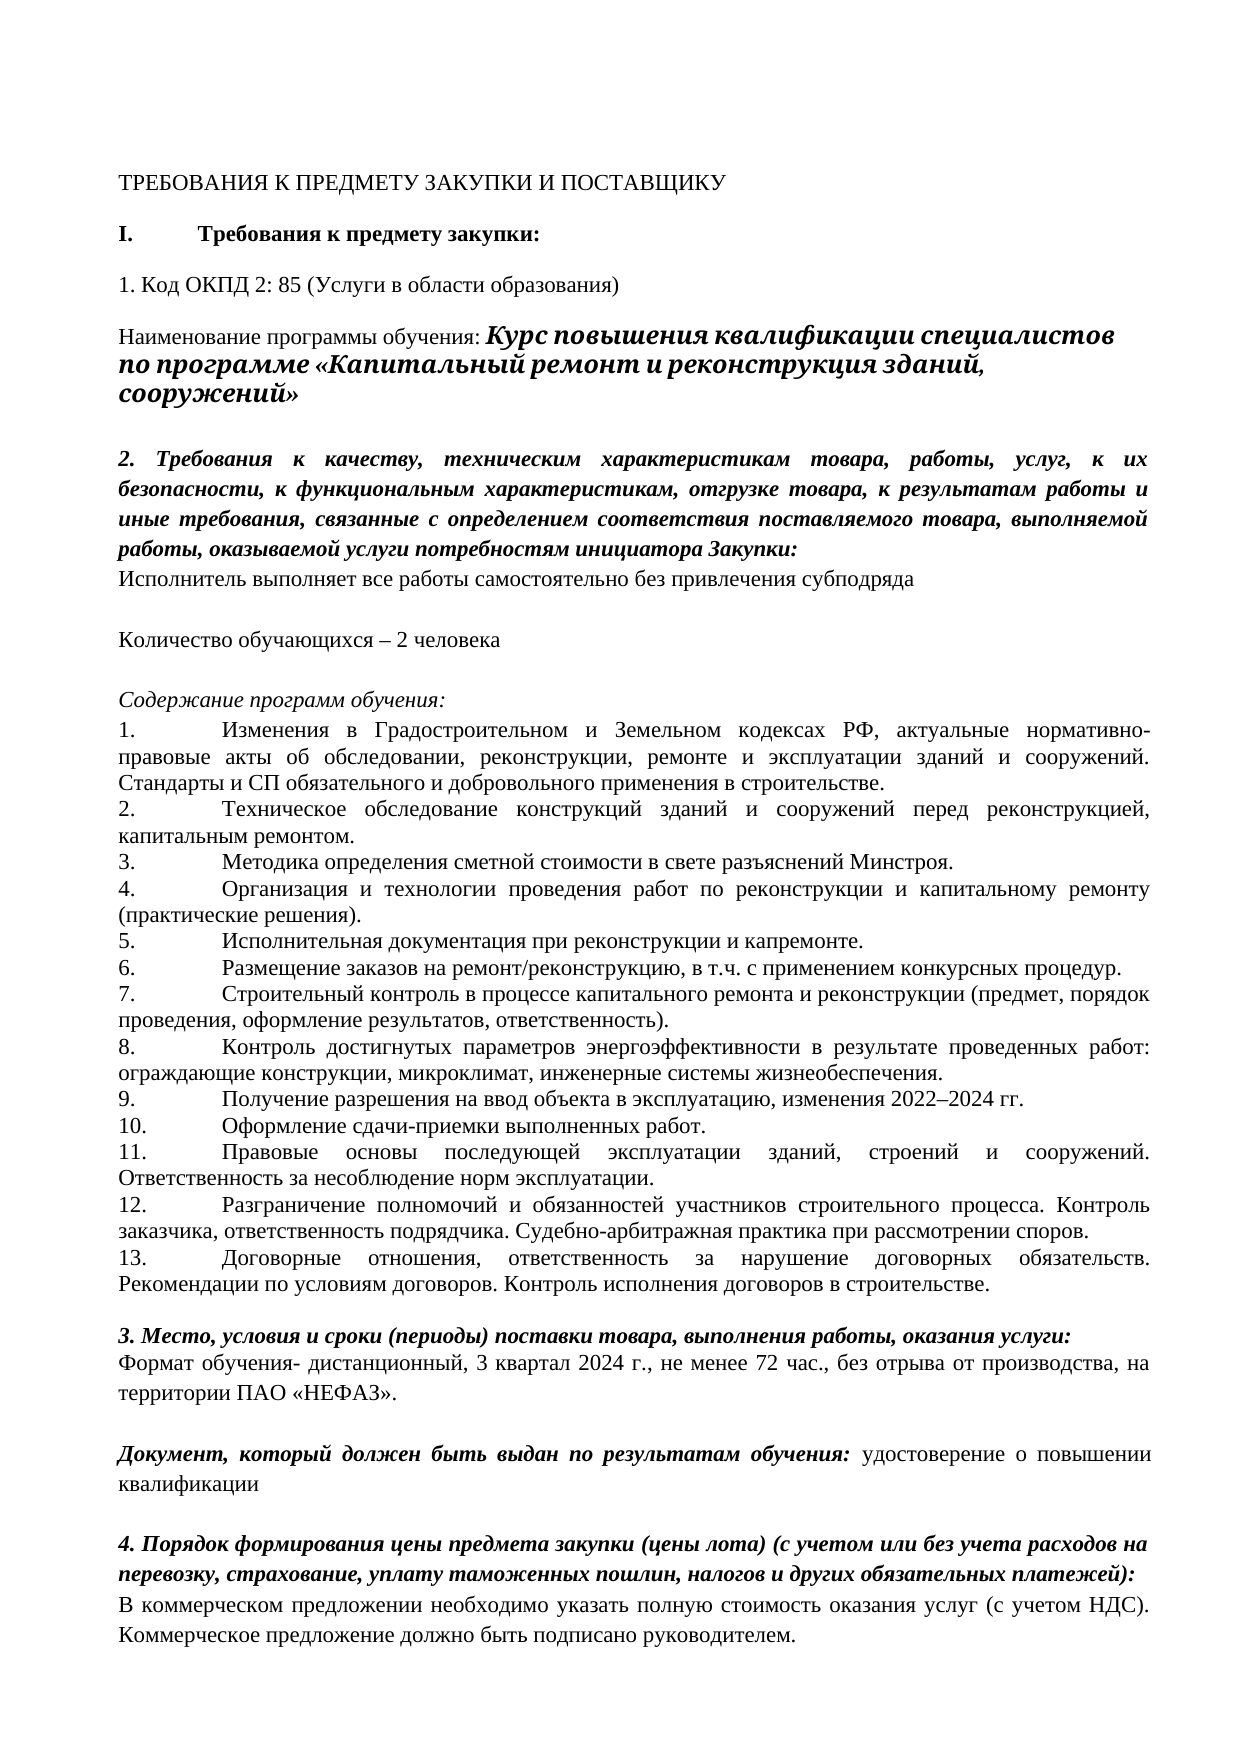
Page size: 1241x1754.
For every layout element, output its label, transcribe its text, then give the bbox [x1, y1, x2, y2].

list 11. Правовые основы последующей эксплуатации зданий, строений и сооружений. Ответственность за несоблюдение норм эксплуатации. [118, 1138, 1152, 1191]
list 8. Контроль достигнутых параметров энергоэффективности в результате проведенных работ: ограждающие конструкции, микроклимат, инженерные системы жизнеобеспечения. [118, 1033, 1152, 1085]
list 10. Оформление сдачи-приемки выполненных работ. [118, 1112, 1152, 1138]
list Требования к предмету закупки: [118, 220, 1152, 247]
list 7. Строительный контроль в процессе капитального ремонта и реконструкции (предмет, порядок проведения, оформление результатов, ответственность). [118, 980, 1152, 1033]
list 9. Получение разрешения на ввод объекта в эксплуатацию, изменения 2022–2024 гг. [118, 1085, 1152, 1112]
list 2. Техническое обследование конструкций зданий и сооружений перед реконструкцией, капитальным ремонтом. [118, 796, 1152, 848]
list 1. Изменения в Градостроительном и Земельном кодексах РФ, актуальные нормативно-правовые акты об обследовании, реконструкции, ремонте и эксплуатации зданий и сооружений. Стандарты и СП обязательного и добровольного применения в строительстве. [118, 716, 1152, 796]
list 3. Место, условия и сроки (периоды) поставки товара, выполнения работы, оказания услуги: [118, 1323, 1152, 1349]
text Наименование программы обучения: Курс повышения квалификации специалистов по программе «Капитальный ремонт и реконструкция зданий, сооружений» [118, 322, 1152, 408]
list 12. Разграничение полномочий и обязанностей участников строительного процесса. Контроль заказчика, ответственность подрядчика. Судебно-арбитражная практика при рассмотрении споров. [118, 1191, 1152, 1243]
text В коммерческом предложении необходимо указать полную стоимость оказания услуг (с учетом НДС). Коммерческое предложение должно быть подписано руководителем. [118, 1591, 1152, 1647]
text Документ, который должен быть выдан по результатам обучения: удостоверение о повышении квалификации [118, 1439, 1152, 1496]
text Содержание программ обучения: [118, 686, 1152, 713]
list 13. Договорные отношения, ответственность за нарушение договорных обязательств. Рекомендации по условиям договоров. Контроль исполнения договоров в строительстве. [118, 1243, 1152, 1296]
list 6. Размещение заказов на ремонт/реконструкцию, в т.ч. с применением конкурсных процедур. [118, 954, 1152, 980]
text 2. Требования к качеству, техническим характеристикам товара, работы, услуг, к их безопасности, к функциональным характеристикам, отгрузке товара, к результатам работы и иные требования, связанные с определением соответствия поставляемого товара, выполняемой работы, оказываемой услуги потребностям инициатора Закупки: [118, 444, 1152, 562]
text ТРЕБОВАНИЯ К ПРЕДМЕТУ ЗАКУПКИ И ПОСТАВЩИКУ [118, 169, 1152, 196]
list 4. Организация и технологии проведения работ по реконструкции и капитальному ремонту (практические решения). [118, 874, 1152, 927]
text Исполнитель выполняет все работы самостоятельно без привлечения субподряда [118, 565, 1152, 592]
text 4. Порядок формирования цены предмета закупки (цены лота) (с учетом или без учета расходов на перевозку, страхование, уплату таможенных пошлин, налогов и других обязательных платежей): [118, 1530, 1152, 1587]
text Количество обучающихся – 2 человека [118, 626, 1152, 652]
text 1. Код ОКПД 2: 85 (Услуги в области образования) [118, 271, 1152, 298]
list 3. Методика определения сметной стоимости в свете разъяснений Минстроя. [118, 848, 1152, 874]
list 5. Исполнительная документация при реконструкции и капремонте. [118, 927, 1152, 954]
text Формат обучения- дистанционный, 3 квартал 2024 г., не менее 72 час., без отрыва от производства, на территории ПАО «НЕФАЗ». [118, 1349, 1152, 1406]
